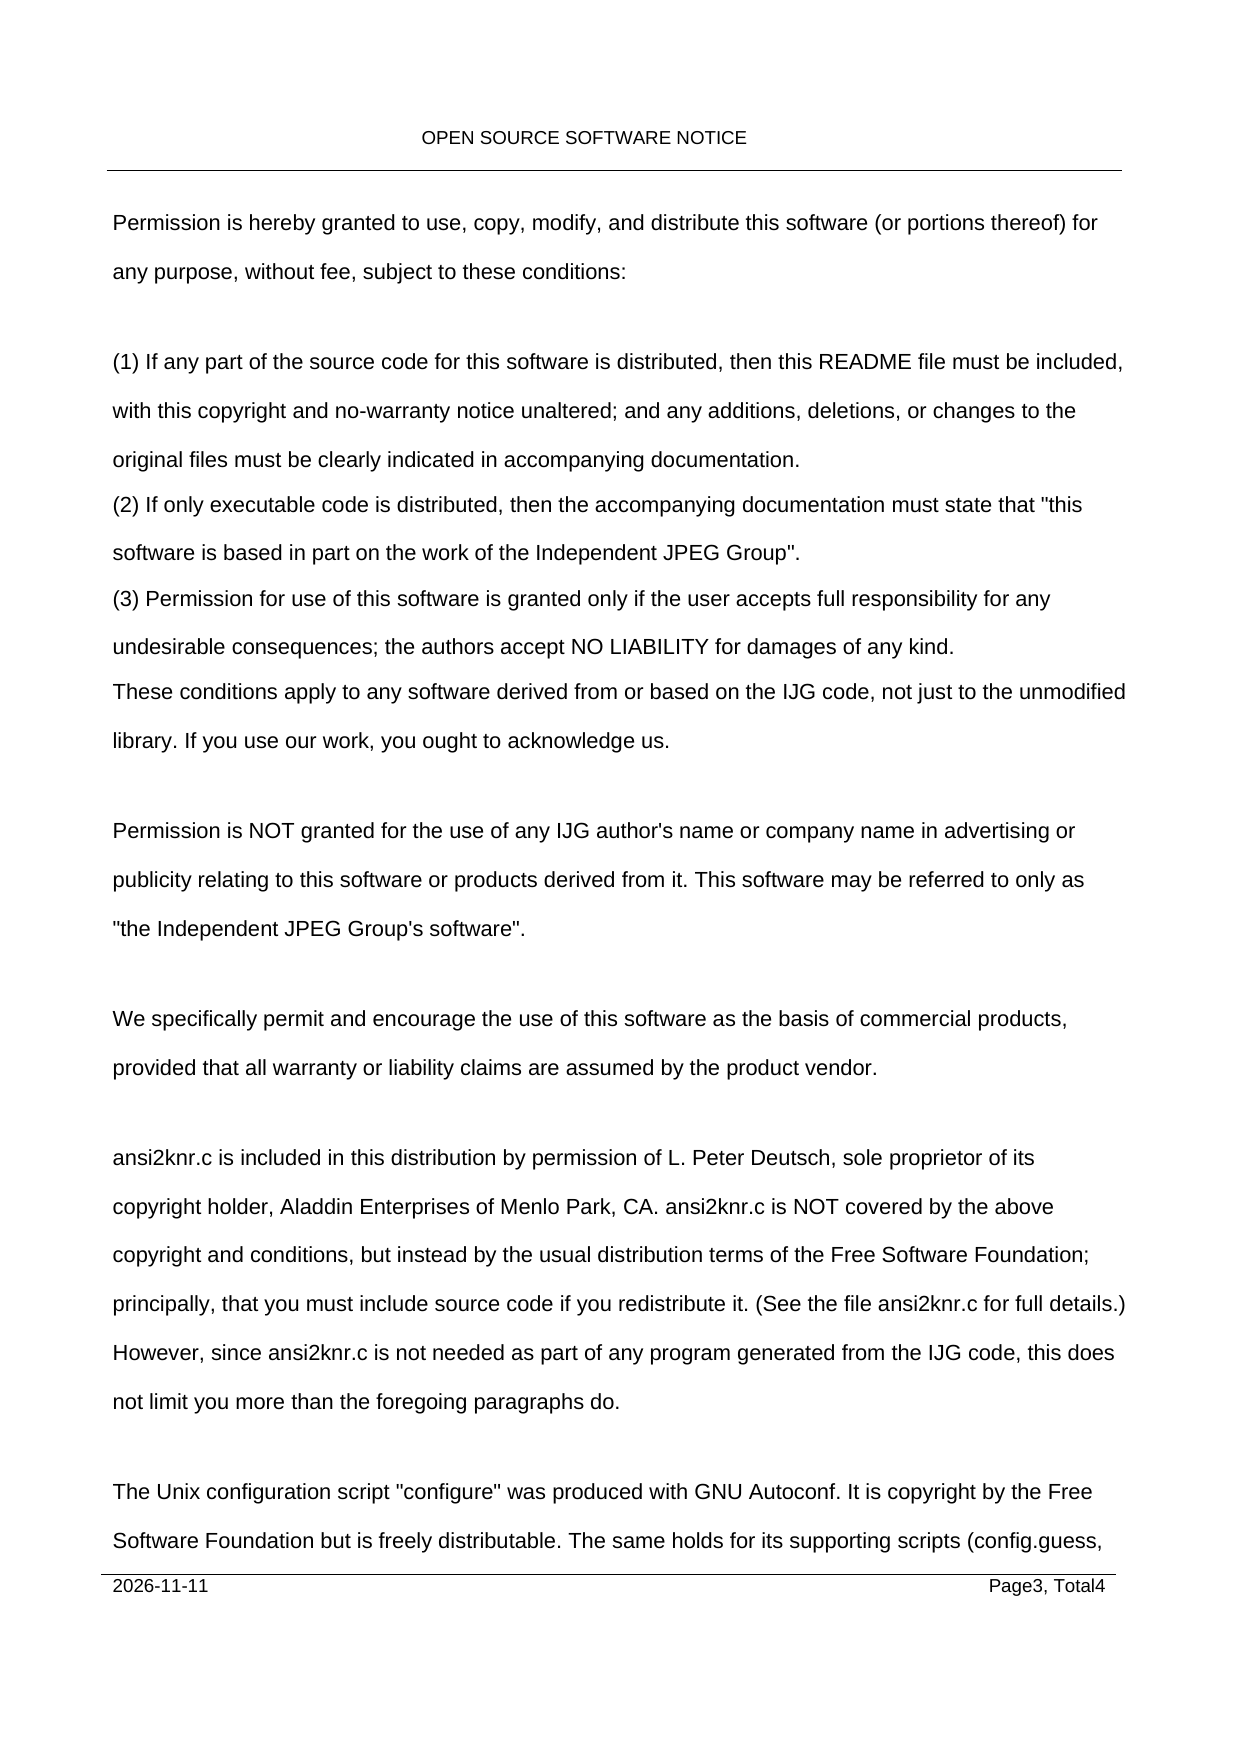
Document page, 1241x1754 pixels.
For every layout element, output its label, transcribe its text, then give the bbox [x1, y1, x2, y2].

text (1) If any part of the source code for this software is distributed, then this README file must be included, with this copyright and no-warranty notice unaltered; and any additions, deletions, or changes to the original files must be clearly indicated in accompanying documentation. [112, 345, 1128, 475]
text Permission is NOT granted for the use of any IJG author's name or company name in advertising or publicity relating to this software or products derived from it. This software may be referred to only as "the Independent JPEG Group's software". [112, 814, 1128, 944]
text These conditions apply to any software derived from or based on the IJG code, not just to the unmodified library. If you use our work, you ought to acknowledge us. [112, 676, 1128, 757]
text Permission is hereby granted to use, copy, modify, and distribute this software (or portions thereof) for any purpose, without fee, subject to these conditions: [112, 206, 1128, 288]
text (2) If only executable code is distributed, then the accompanying documentation must state that "this software is based in part on the work of the Independent JPEG Group". [112, 488, 1128, 569]
text ansi2knr.c is included in this distribution by permission of L. Peter Deutsch, sole proprietor of its copyright holder, Aladdin Enterprises of Menlo Park, CA. ansi2knr.c is NOT covered by the above copyright and conditions, but instead by the usual distribution terms of the Free Software Foundation; principally, that you must include source code if you redistribute it. (See the file ansi2knr.c for full details.) However, since ansi2knr.c is not needed as part of any program generated from the IJG code, this does not limit you more than the foregoing paragraphs do. [112, 1141, 1128, 1417]
text We specifically permit and encourage the use of this software as the basis of commercial products, provided that all warranty or liability claims are assumed by the product vendor. [112, 1002, 1128, 1083]
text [112, 1475, 1128, 1556]
text (3) Permission for use of this software is granted only if the user accepts full responsibility for any undesirable consequences; the authors accept NO LIABILITY for damages of any kind. [112, 582, 1128, 663]
